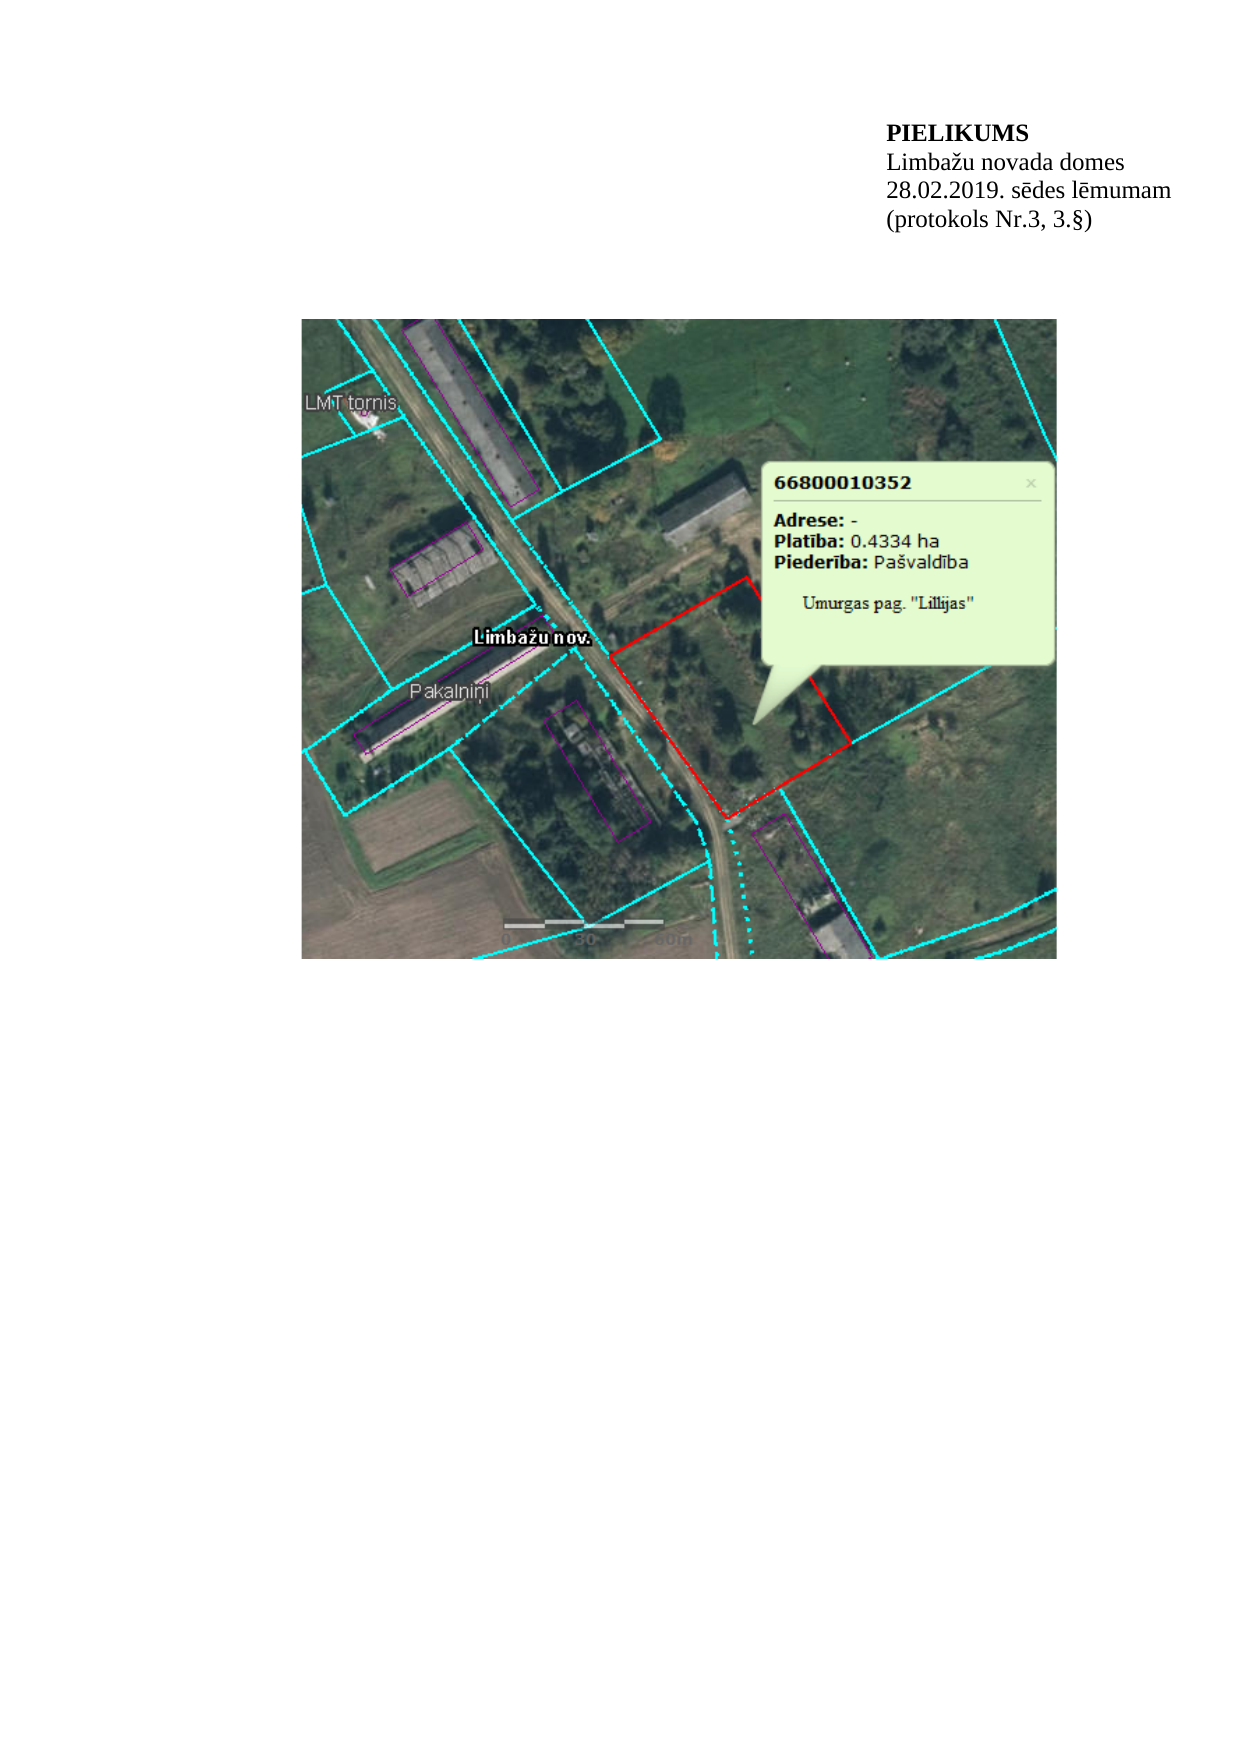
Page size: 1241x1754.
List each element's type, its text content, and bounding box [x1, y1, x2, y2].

text (protokols Nr.3, 3.§) [886, 204, 1181, 233]
text PIELIKUMS [886, 118, 1181, 147]
picture [301, 319, 1057, 959]
text Limbažu novada domes [886, 147, 1181, 176]
text 28.02.2019. sēdes lēmumam [886, 176, 1181, 204]
